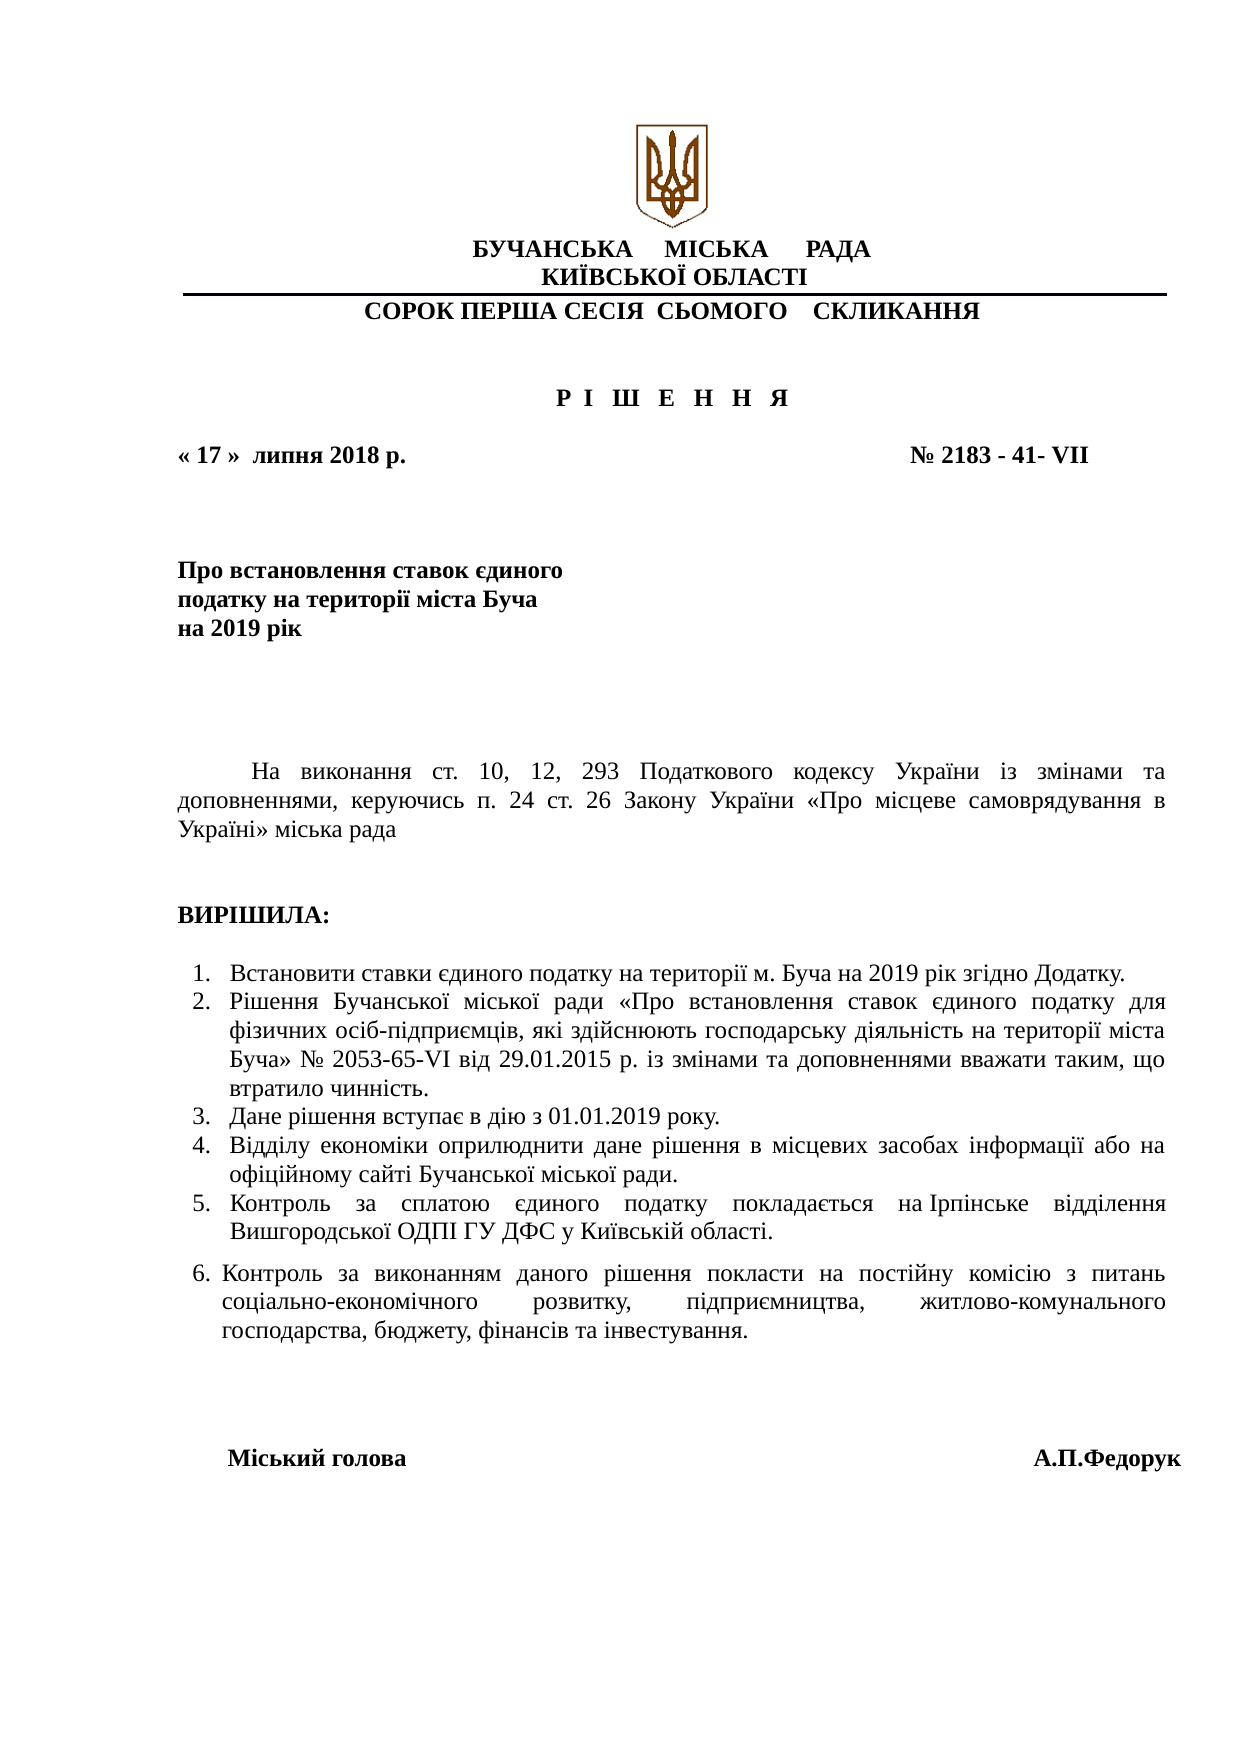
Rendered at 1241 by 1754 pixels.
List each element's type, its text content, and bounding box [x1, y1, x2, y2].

list Рішення Бучанської міської ради «Про встановлення ставок єдиного податку для фізичних осіб-підприємців, які здійснюють господарську діяльність на території міста Буча» № 2053-65-VI від 29.01.2015 р. із змінами та доповненнями вважати таким, що втратило чинність. [192, 986, 1167, 1101]
text Про встановлення ставок єдиного [177, 555, 1167, 584]
text КИЇВСЬКОЇ ОБЛАСТІ [183, 262, 1167, 293]
picture [629, 118, 714, 234]
list Контроль за сплатою єдиного податку покладається на Ірпінське відділення Вишгородської ОДПІ ГУ ДФС у Київській області. [192, 1188, 1167, 1245]
list Контроль за виконанням даного рішення покласти на постійну комісію з питань соціально-економічного розвитку, підприємництва, житлово-комунального господарства, бюджету, фінансів та інвестування. [192, 1258, 1167, 1344]
text БУЧАНСЬКА МІСЬКА РАДА [177, 234, 1167, 262]
text на 2019 рік [177, 613, 1167, 641]
list Дане рішення вступає в дію з 01.01.2019 року. [192, 1101, 1167, 1130]
text податку на території міста Буча [177, 584, 1167, 613]
text ВИРІШИЛА: [177, 900, 1167, 929]
list Відділу економіки оприлюднити дане рішення в місцевих засобах інформації або на офіційному сайті Бучанської міської ради. [192, 1130, 1167, 1188]
text На виконання ст. 10, 12, 293 Податкового кодексу України із змінами та доповненнями, керуючись п. 24 ст. 26 Закону України «Про місцеве самоврядування в Україні» міська рада [177, 756, 1167, 843]
text СОРОК ПЕРША СЕСІЯ СЬОМОГО СКЛИКАННЯ [177, 296, 1167, 325]
text Р І Ш Е Н Н Я [177, 383, 1167, 411]
text Міський голова А.П.Федорук [177, 1443, 1167, 1471]
text 1. Встановити ставки єдиного податку на території м. Буча на 2019 рік згідно Додатку. [177, 958, 1167, 986]
text « 17 » липня 2018 р. № 2183 - 41- VII [177, 440, 1167, 469]
